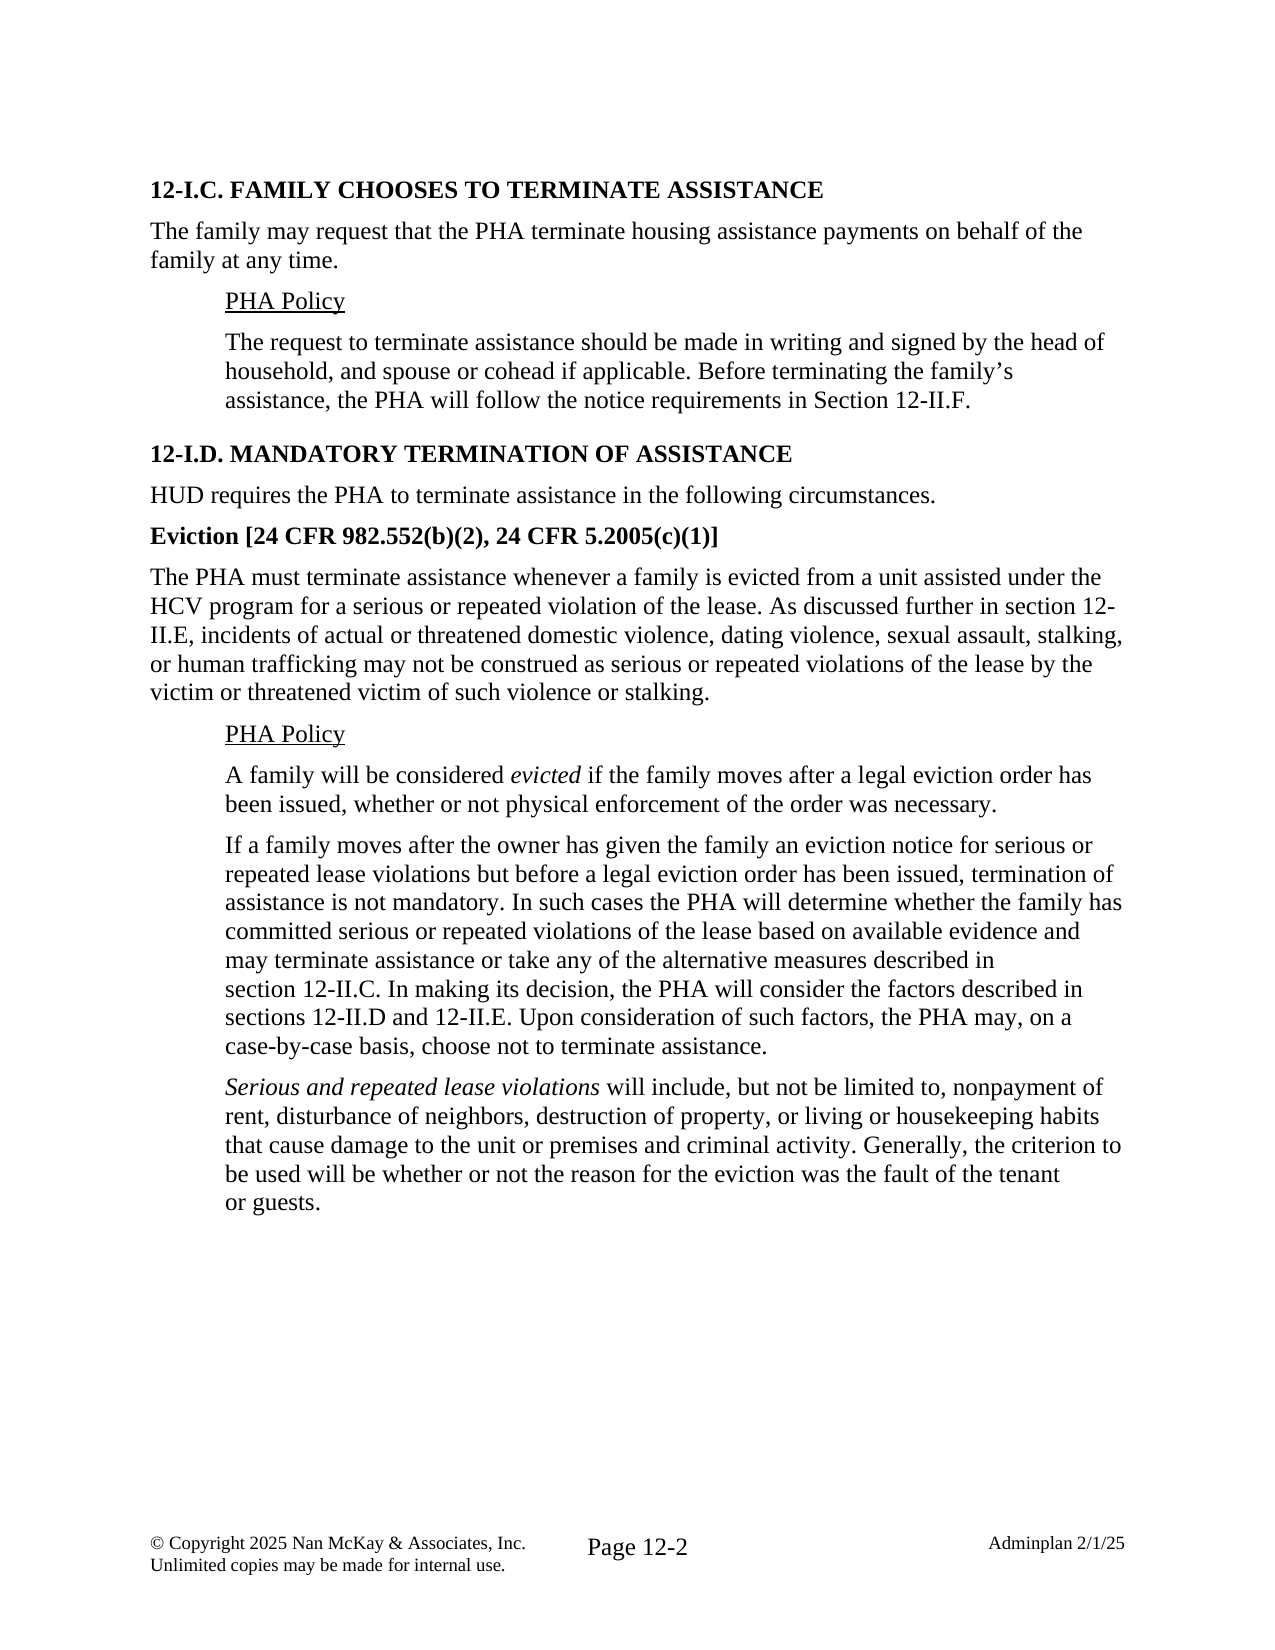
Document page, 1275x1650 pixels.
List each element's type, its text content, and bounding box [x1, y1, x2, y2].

text Serious and repeated lease violations will include, but not be limited to, nonpayment of rent, disturbance of neighbors, destruction of property, or living or housekeeping habits that cause damage to the unit or premises and criminal activity. Generally, the criterion to be used will be whether or not the reason for the eviction was the fault of the tenant or guests. [225, 1072, 1125, 1216]
text If a family moves after the owner has given the family an eviction notice for serious or repeated lease violations but before a legal eviction order has been issued, termination of assistance is not mandatory. In such cases the PHA will determine whether the family has committed serious or repeated violations of the lease based on available evidence and may terminate assistance or take any of the alternative measures described in section 12-II.C. In making its decision, the PHA will consider the factors described in sections 12-II.D and 12-II.E. Upon consideration of such factors, the PHA may, on a case-by-case basis, choose not to terminate assistance. [225, 830, 1125, 1060]
text HUD requires the PHA to terminate assistance in the following circumstances. [150, 480, 1125, 509]
text The family may request that the PHA terminate housing assistance payments on behalf of the family at any time. [150, 216, 1125, 274]
text A family will be considered evicted if the family moves after a legal eviction order has been issued, whether or not physical enforcement of the order was necessary. [225, 760, 1125, 817]
text The request to terminate assistance should be made in writing and signed by the head of household, and spouse or cohead if applicable. Before terminating the family’s assistance, the PHA will follow the notice requirements in Section 12-II.F. [225, 327, 1125, 414]
text The PHA must terminate assistance whenever a family is evicted from a unit assisted under the HCV program for a serious or repeated violation of the lease. As discussed further in section 12-II.E, incidents of actual or threatened domestic violence, dating violence, sexual assault, stalking, or human trafficking may not be construed as serious or repeated violations of the lease by the victim or threatened victim of such violence or stalking. [150, 562, 1125, 706]
text 12-I.D. MANDATORY TERMINATION OF ASSISTANCE [150, 439, 1125, 467]
text 12-I.C. FAMILY CHOOSES TO TERMINATE ASSISTANCE [150, 175, 1125, 204]
text PHA Policy [225, 719, 1125, 747]
text PHA Policy [225, 286, 1125, 315]
text Eviction [24 CFR 982.552(b)(2), 24 CFR 5.2005(c)(1)] [150, 521, 1125, 550]
